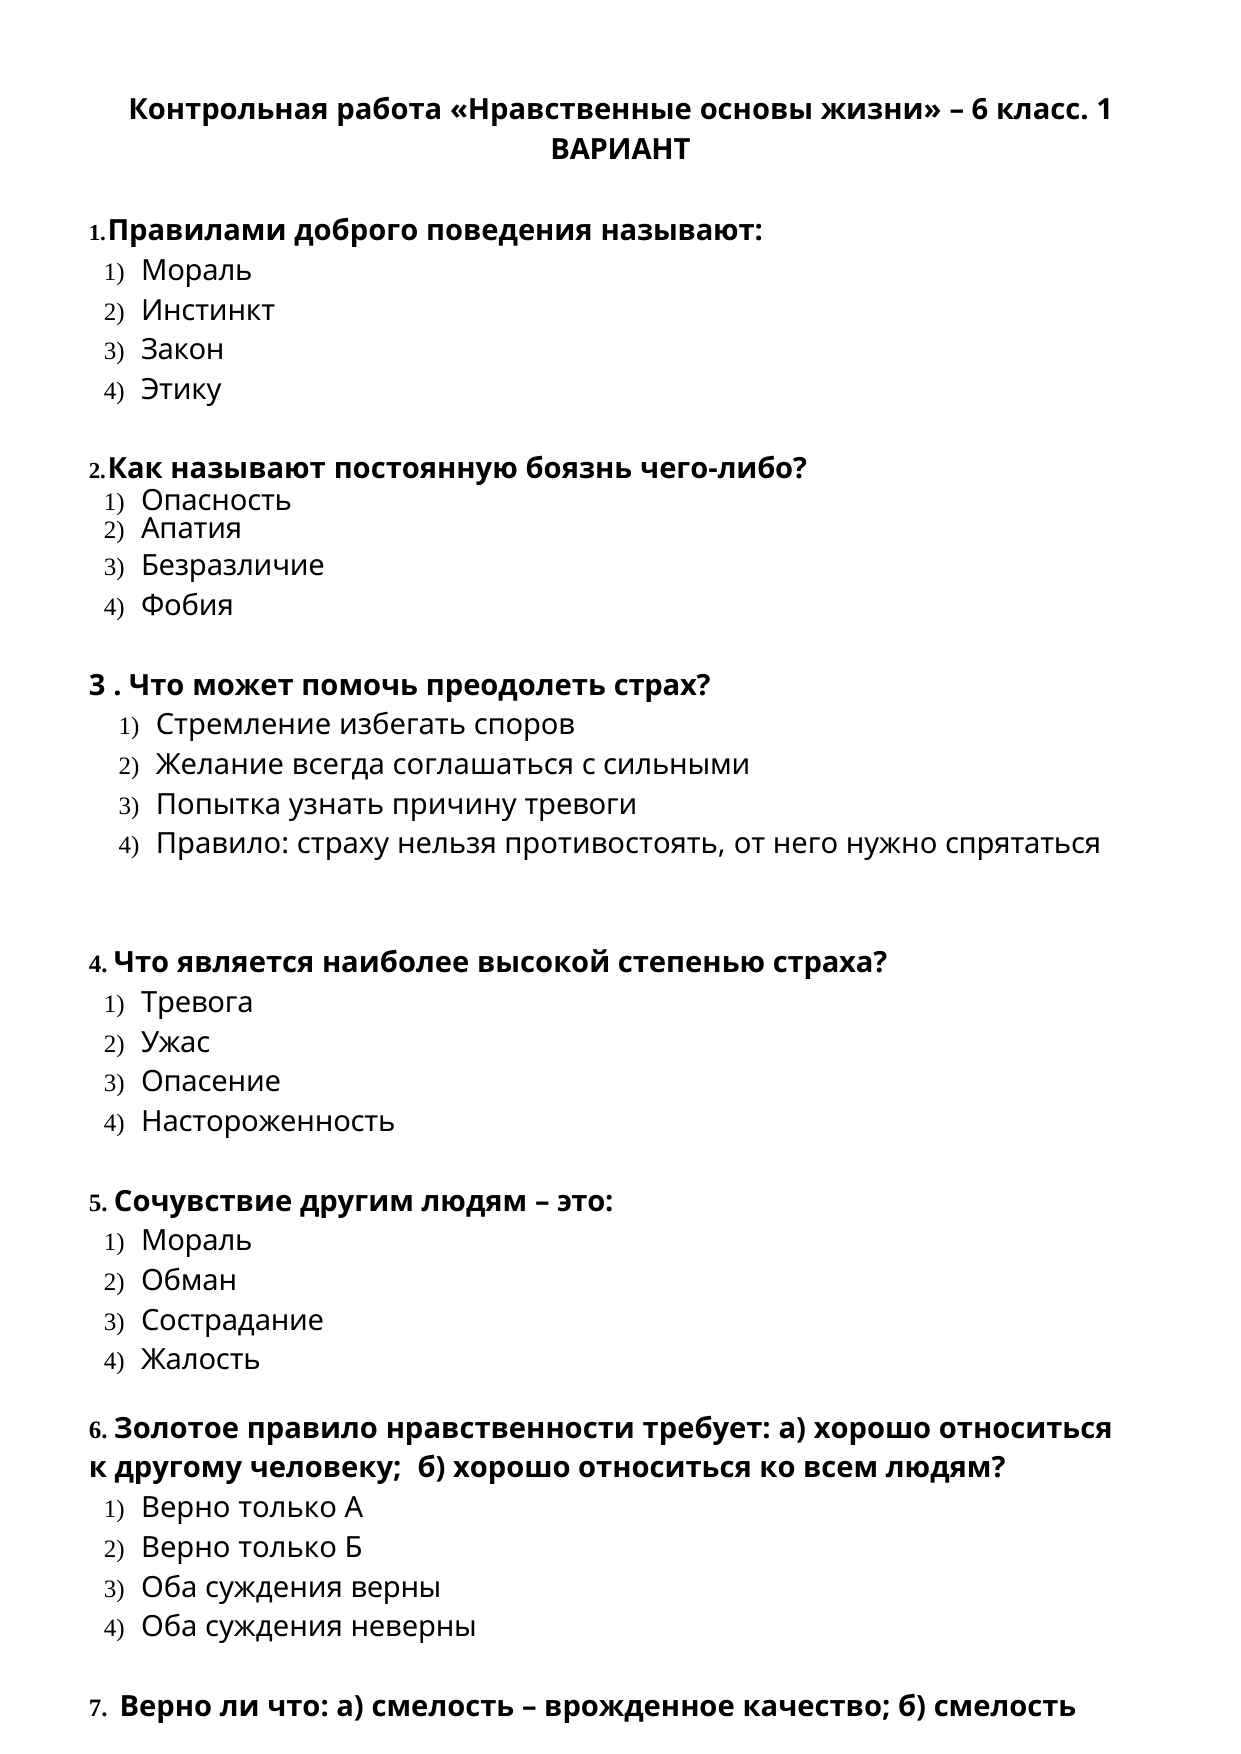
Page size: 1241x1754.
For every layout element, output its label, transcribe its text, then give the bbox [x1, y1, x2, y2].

list Оба суждения верны [103, 1566, 1211, 1606]
list Верно только А [103, 1486, 1211, 1526]
list Сострадание [103, 1299, 1211, 1339]
list Правилами доброго поведения называют: [89, 209, 1211, 249]
list Фобия [103, 584, 1211, 624]
list Тревога [103, 981, 1211, 1021]
text Контрольная работа «Нравственные основы жизни» – 6 класс. 1 ВАРИАНТ [74, 88, 1166, 168]
list Попытка узнать причину тревоги [118, 783, 1211, 823]
list Мораль [103, 1219, 1211, 1259]
subtitle Сочувствие другим людям – это: [89, 1180, 1211, 1219]
list Ужас [103, 1021, 1211, 1061]
list Желание всегда соглашаться с сильными [118, 743, 1211, 783]
list Правило: страху нельзя противостоять, от него нужно спрятаться [118, 823, 1211, 862]
list Апатия [103, 516, 1211, 545]
list Оба суждения неверны [103, 1606, 1211, 1645]
subtitle Золотое правило нравственности требует: а) хорошо относиться к другому человеку; б) хорошо относиться ко всем людям? [89, 1407, 1120, 1486]
subtitle Как называют постоянную боязнь чего-либо? [89, 448, 1211, 487]
list Верно только Б [103, 1526, 1211, 1566]
list Опасение [103, 1061, 1211, 1100]
list Инстинкт [103, 289, 1211, 329]
list Мораль [103, 249, 1211, 289]
list Жалость [103, 1339, 1211, 1378]
list Опасность [103, 487, 1211, 516]
list Закон [103, 329, 1211, 368]
list Обман [103, 1259, 1211, 1299]
subtitle Что является наиболее высокой степенью страха? [89, 942, 1211, 981]
list Настороженность [103, 1100, 1211, 1140]
list Безразличие [103, 545, 1211, 584]
list Этику [103, 368, 1211, 408]
list Стремление избегать споров [118, 703, 1211, 743]
subtitle 3 . Что может помочь преодолеть страх? [89, 664, 1211, 703]
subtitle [89, 1685, 1211, 1724]
